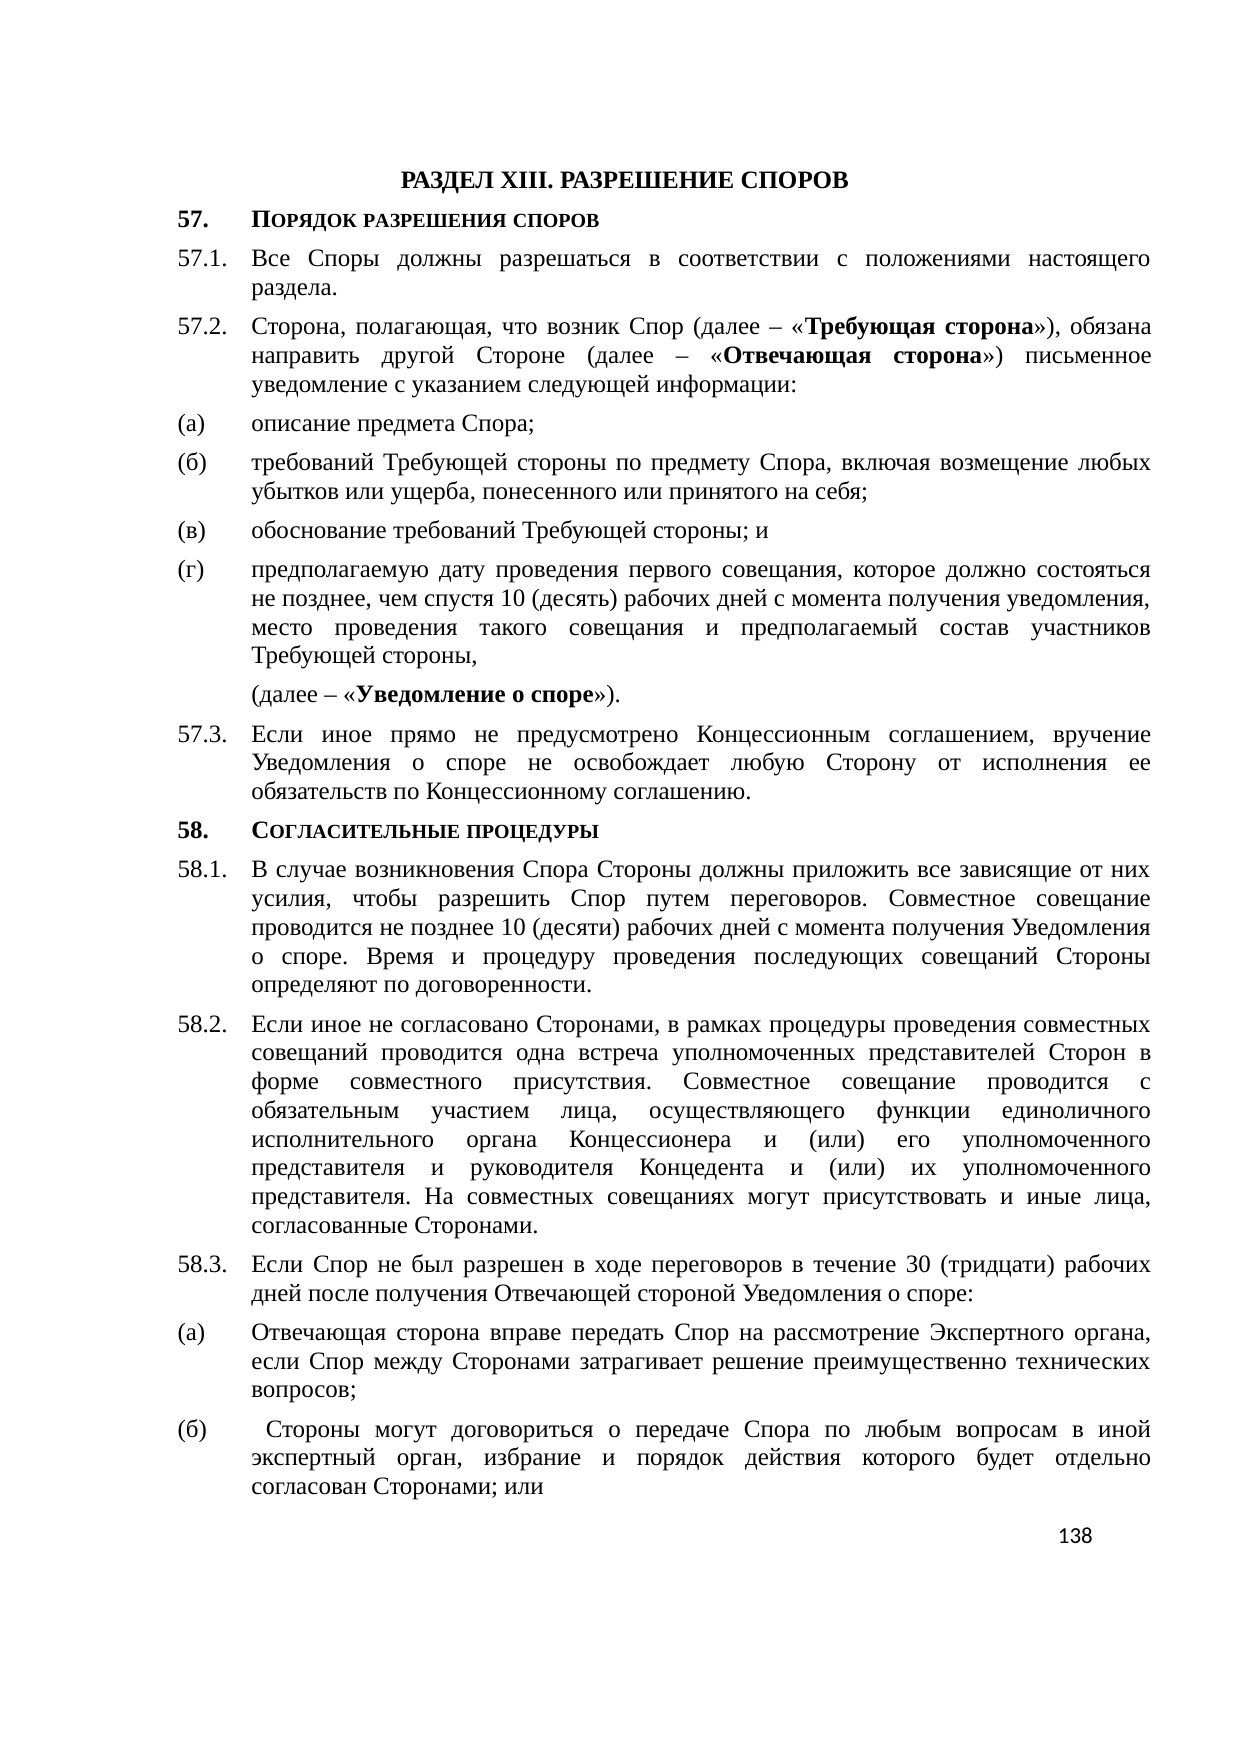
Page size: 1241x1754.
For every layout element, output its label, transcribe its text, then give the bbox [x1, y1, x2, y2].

text Если Спор не был разрешен в ходе переговоров в течение 30 (тридцати) рабочих дней после получения Отвечающей стороной Уведомления о споре: [177, 1249, 1152, 1307]
text предполагаемую дату проведения первого совещания, которое должно состояться не позднее, чем спустя 10 (десять) рабочих дней с момента получения уведомления, место проведения такого совещания и предполагаемый состав участников Требующей стороны, [177, 554, 1152, 669]
text требований Требующей стороны по предмету Спора, включая возмещение любых убытков или ущерба, понесенного или принятого на себя; [177, 447, 1152, 504]
text описание предмета Спора; [177, 408, 1152, 437]
text Порядок разрешения споров [177, 204, 1152, 233]
text Если иное прямо не предусмотрено Концессионным соглашением, вручение Уведомления о споре не освобождает любую Сторону от исполнения ее обязательств по Концессионному соглашению. [177, 719, 1152, 805]
text Согласительные процедуры [177, 815, 1152, 844]
text Все Споры должны разрешаться в соответствии с положениями настоящего раздела. [177, 243, 1152, 301]
text обоснование требований Требующей стороны; и [177, 515, 1152, 544]
text (далее – «Уведомление о споре»). [251, 679, 1152, 708]
text Сторона, полагающая, что возник Спор (далее – «Требующая сторона»), обязана направить другой Стороне (далее – «Отвечающая сторона») письменное уведомление с указанием следующей информации: [177, 311, 1152, 397]
text Стороны могут договориться о передаче Спора по любым вопросам в иной экспертный орган, избрание и порядок действия которого будет отдельно согласован Сторонами; или [177, 1414, 1152, 1500]
text Отвечающая сторона вправе передать Спор на рассмотрение Экспертного органа, если Спор между Сторонами затрагивает решение преимущественно технических вопросов; [177, 1317, 1152, 1403]
text В случае возникновения Спора Стороны должны приложить все зависящие от них усилия, чтобы разрешить Спор путем переговоров. Совместное совещание проводится не позднее 10 (десяти) рабочих дней с момента получения Уведомления о споре. Время и процедуру проведения последующих совещаний Стороны определяют по договоренности. [177, 854, 1152, 998]
text Разрешение споров [177, 165, 1152, 194]
text Если иное не согласовано Сторонами, в рамках процедуры проведения совместных совещаний проводится одна встреча уполномоченных представителей Сторон в форме совместного присутствия. Совместное совещание проводится с обязательным участием лица, осуществляющего функции единоличного исполнительного органа Концессионера и (или) его уполномоченного представителя и руководителя Концедента и (или) их уполномоченного представителя. На совместных совещаниях могут присутствовать и иные лица, согласованные Сторонами. [177, 1009, 1152, 1239]
